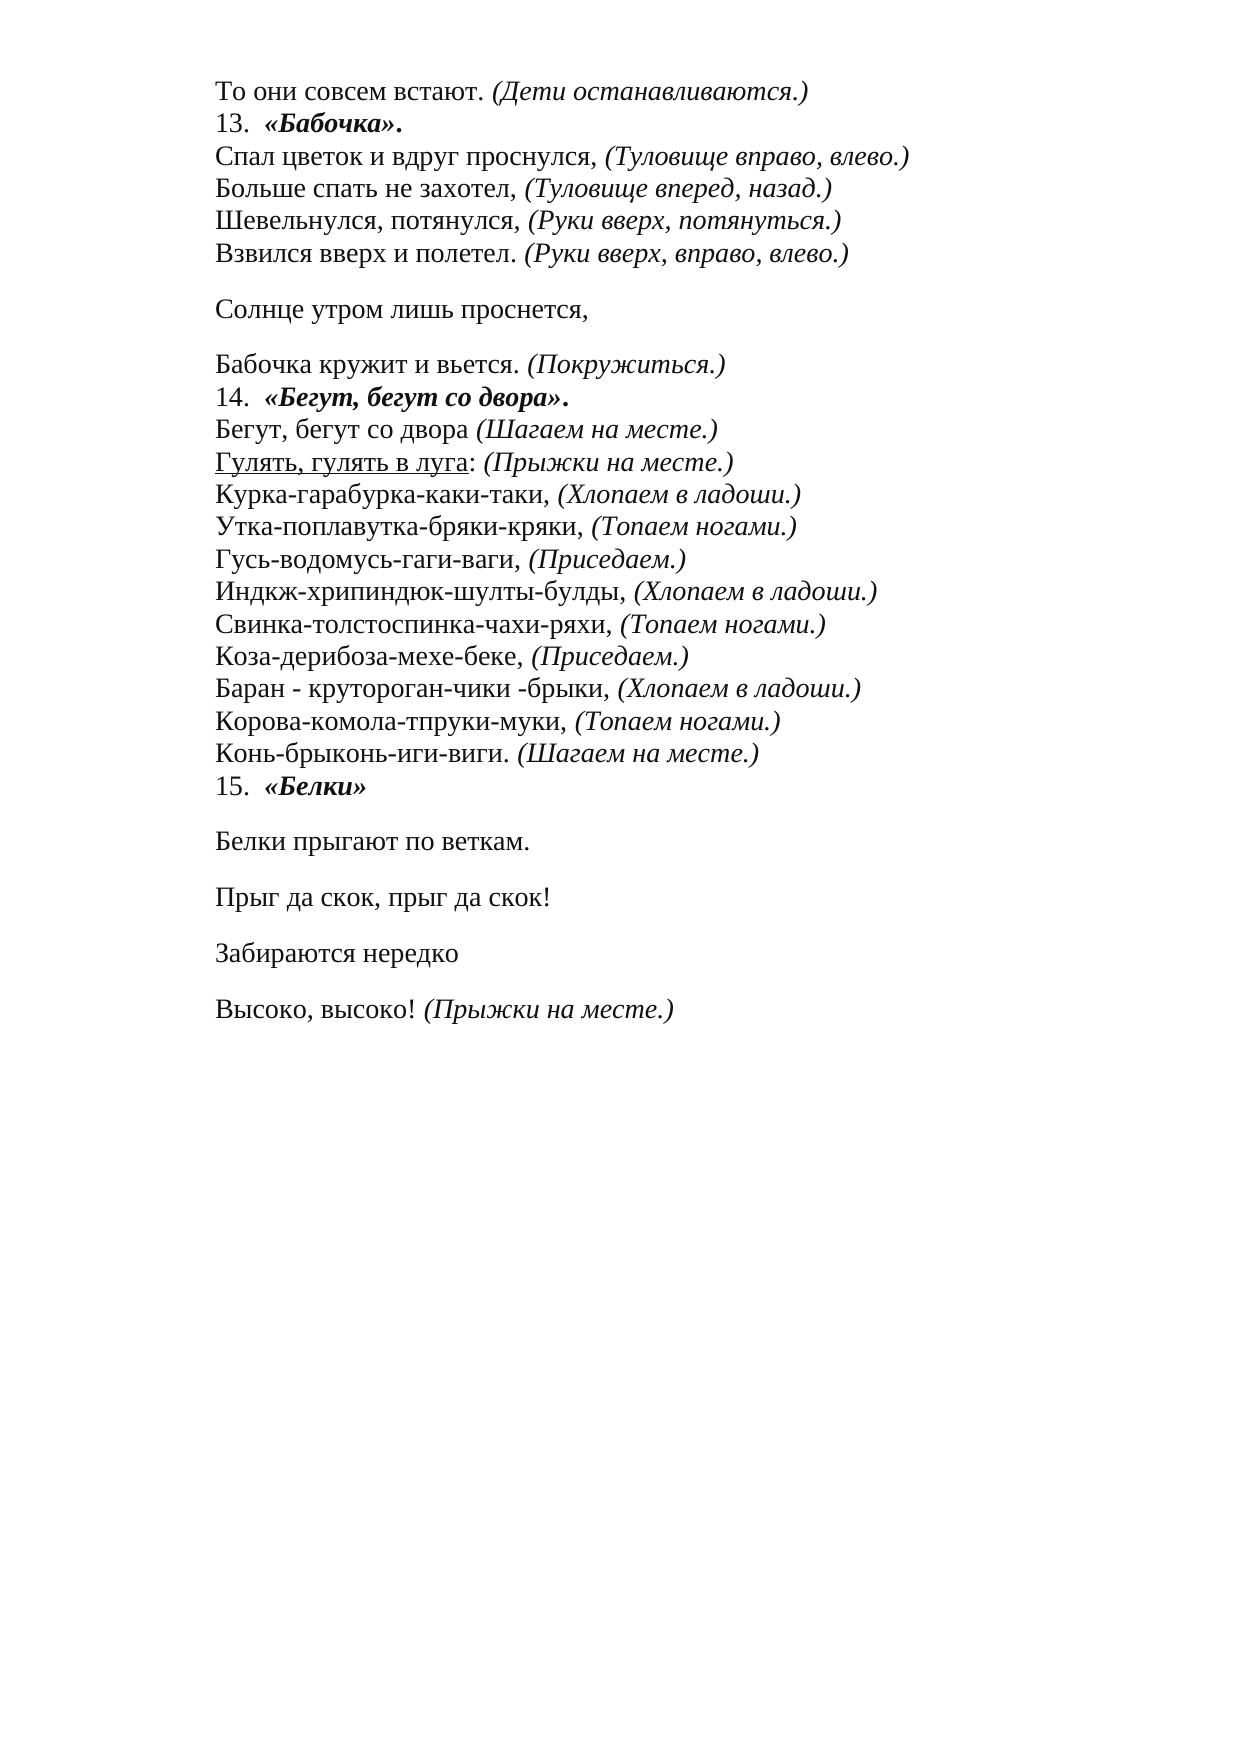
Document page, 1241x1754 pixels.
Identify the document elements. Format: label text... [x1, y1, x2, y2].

text Забираются нередко [177, 936, 1152, 968]
text Больше спать не захотел, (Туловище вперед, назад.) [177, 171, 1152, 203]
text Конь-брыконь-иги-виги. (Шагаем на месте.) [177, 736, 1152, 769]
text Бабочка кружит и вьется. (Покружиться.) [177, 347, 1152, 380]
text Прыг да скок, прыг да скок! [177, 880, 1152, 913]
text 13. «Бабочка». [177, 106, 1152, 139]
text Гулять, гулять в луга: (Прыжки на месте.) [177, 445, 1152, 477]
text Индкж-хрипиндюк-шулты-булды, (Хлопаем в ладоши.) [177, 574, 1152, 607]
text То они совсем встают. (Дети останавливаются.) [177, 74, 1152, 106]
text Взвился вверх и полетел. (Руки вверх, вправо, влево.) [177, 236, 1152, 268]
text Корова-комола-тпруки-муки, (Топаем ногами.) [177, 704, 1152, 736]
text Баран - крутороган-чики -брыки, (Хлопаем в ладоши.) [177, 671, 1152, 704]
text 15. «Белки» [177, 769, 1152, 801]
text Солнце утром лишь проснется, [177, 292, 1152, 324]
text Шевельнулся, потянулся, (Руки вверх, потянуться.) [177, 203, 1152, 236]
text Свинка-толстоспинка-чахи-ряхи, (Топаем ногами.) [177, 607, 1152, 639]
text Белки прыгают по веткам. [177, 824, 1152, 857]
text 14. «Бегут, бегут со двора». [177, 380, 1152, 412]
text Гусь-водомусь-гаги-ваги, (Приседаем.) [177, 542, 1152, 574]
text Спал цветок и вдруг проснулся, (Туловище вправо, влево.) [177, 139, 1152, 171]
text Бегут, бегут со двора (Шагаем на месте.) [177, 412, 1152, 445]
text Высоко, высоко! (Прыжки на месте.) [177, 992, 1152, 1024]
text Коза-дерибоза-мехе-беке, (Приседаем.) [177, 639, 1152, 671]
text Курка-гарабурка-каки-таки, (Хлопаем в ладоши.) [177, 477, 1152, 509]
text Утка-поплавутка-бряки-кряки, (Топаем ногами.) [177, 509, 1152, 542]
